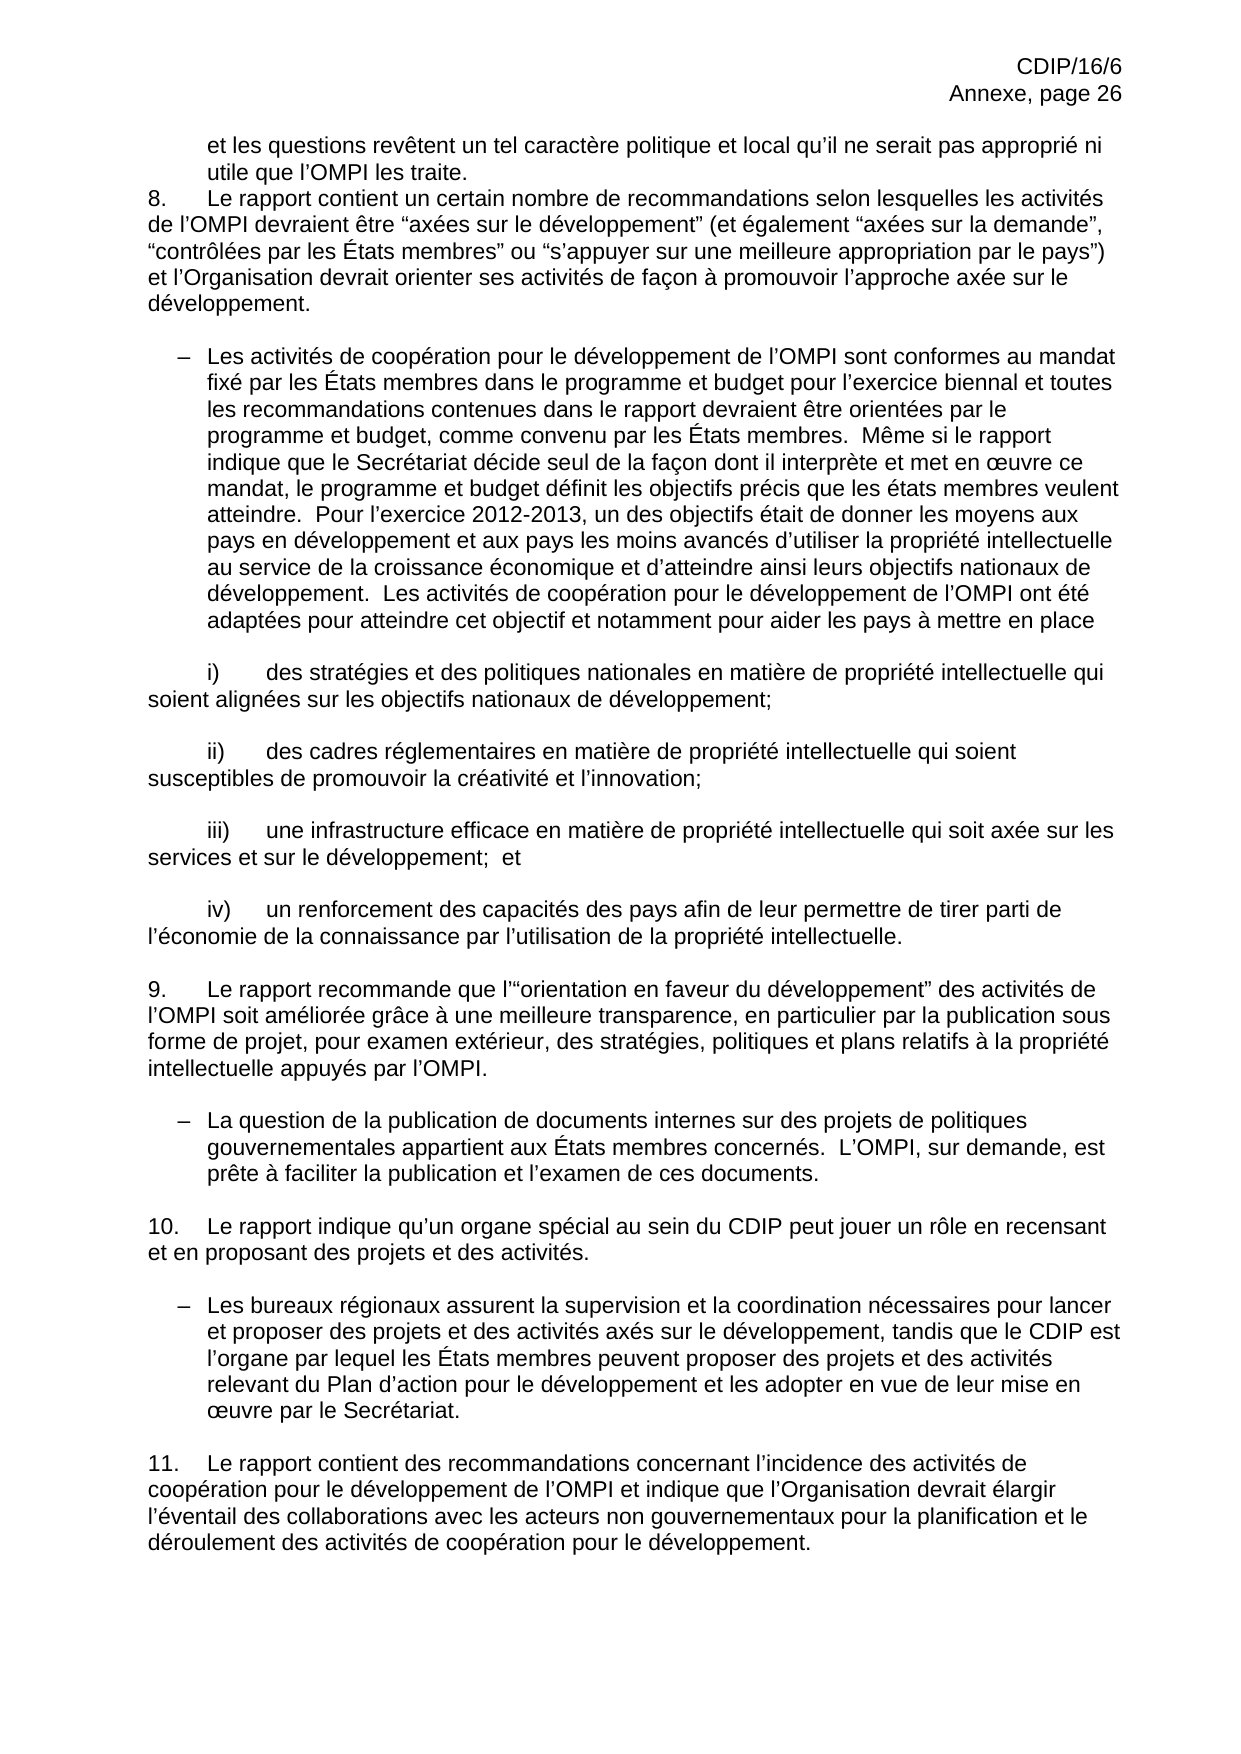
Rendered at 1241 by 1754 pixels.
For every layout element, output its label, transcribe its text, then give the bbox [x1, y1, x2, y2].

text iii) une infrastructure efficace en matière de propriété intellectuelle qui soit axée sur les services et sur le développement; et [148, 817, 1122, 870]
list La question de la publication de documents internes sur des projets de politiques gouvernementales appartient aux États membres concernés. L’OMPI, sur demande, est prête à faciliter la publication et l’examen de ces documents. [177, 1107, 1122, 1186]
text 8. Le rapport contient un certain nombre de recommandations selon lesquelles les activités de l’OMPI devraient être “axées sur le développement” (et également “axées sur la demande”, “contrôlées par les États membres” ou “s’appuyer sur une meilleure appropriation par le pays”) et l’Organisation devrait orienter ses activités de façon à promouvoir l’approche axée sur le développement. [148, 185, 1122, 317]
text 11. Le rapport contient des recommandations concernant l’incidence des activités de coopération pour le développement de l’OMPI et indique que l’Organisation devrait élargir l’éventail des collaborations avec les acteurs non gouvernementaux pour la planification et le déroulement des activités de coopération pour le développement. [148, 1450, 1122, 1555]
text 10. Le rapport indique qu’un organe spécial au sein du CDIP peut jouer un rôle en recensant et en proposant des projets et des activités. [148, 1213, 1122, 1265]
text 9. Le rapport recommande que l’“orientation en faveur du développement” des activités de l’OMPI soit améliorée grâce à une meilleure transparence, en particulier par la publication sous forme de projet, pour examen extérieur, des stratégies, politiques et plans relatifs à la propriété intellectuelle appuyés par l’OMPI. [148, 976, 1122, 1081]
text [207, 132, 1122, 185]
list Les activités de coopération pour le développement de l’OMPI sont conformes au mandat fixé par les États membres dans le programme et budget pour l’exercice biennal et toutes les recommandations contenues dans le rapport devraient être orientées par le programme et budget, comme convenu par les États membres. Même si le rapport indique que le Secrétariat décide seul de la façon dont il interprète et met en œuvre ce mandat, le programme et budget définit les objectifs précis que les états membres veulent atteindre. Pour l’exercice 2012-2013, un des objectifs était de donner les moyens aux pays en développement et aux pays les moins avancés d’utiliser la propriété intellectuelle au service de la croissance économique et d’atteindre ainsi leurs objectifs nationaux de développement. Les activités de coopération pour le développement de l’OMPI ont été adaptées pour atteindre cet objectif et notamment pour aider les pays à mettre en place [177, 343, 1122, 633]
text ii) des cadres réglementaires en matière de propriété intellectuelle qui soient susceptibles de promouvoir la créativité et l’innovation; [148, 738, 1122, 791]
text i) des stratégies et des politiques nationales en matière de propriété intellectuelle qui soient alignées sur les objectifs nationaux de développement; [148, 659, 1122, 712]
text iv) un renforcement des capacités des pays afin de leur permettre de tirer parti de l’économie de la connaissance par l’utilisation de la propriété intellectuelle. [148, 896, 1122, 949]
list Les bureaux régionaux assurent la supervision et la coordination nécessaires pour lancer et proposer des projets et des activités axés sur le développement, tandis que le CDIP est l’organe par lequel les États membres peuvent proposer des projets et des activités relevant du Plan d’action pour le développement et les adopter en vue de leur mise en œuvre par le Secrétariat. [177, 1292, 1122, 1423]
